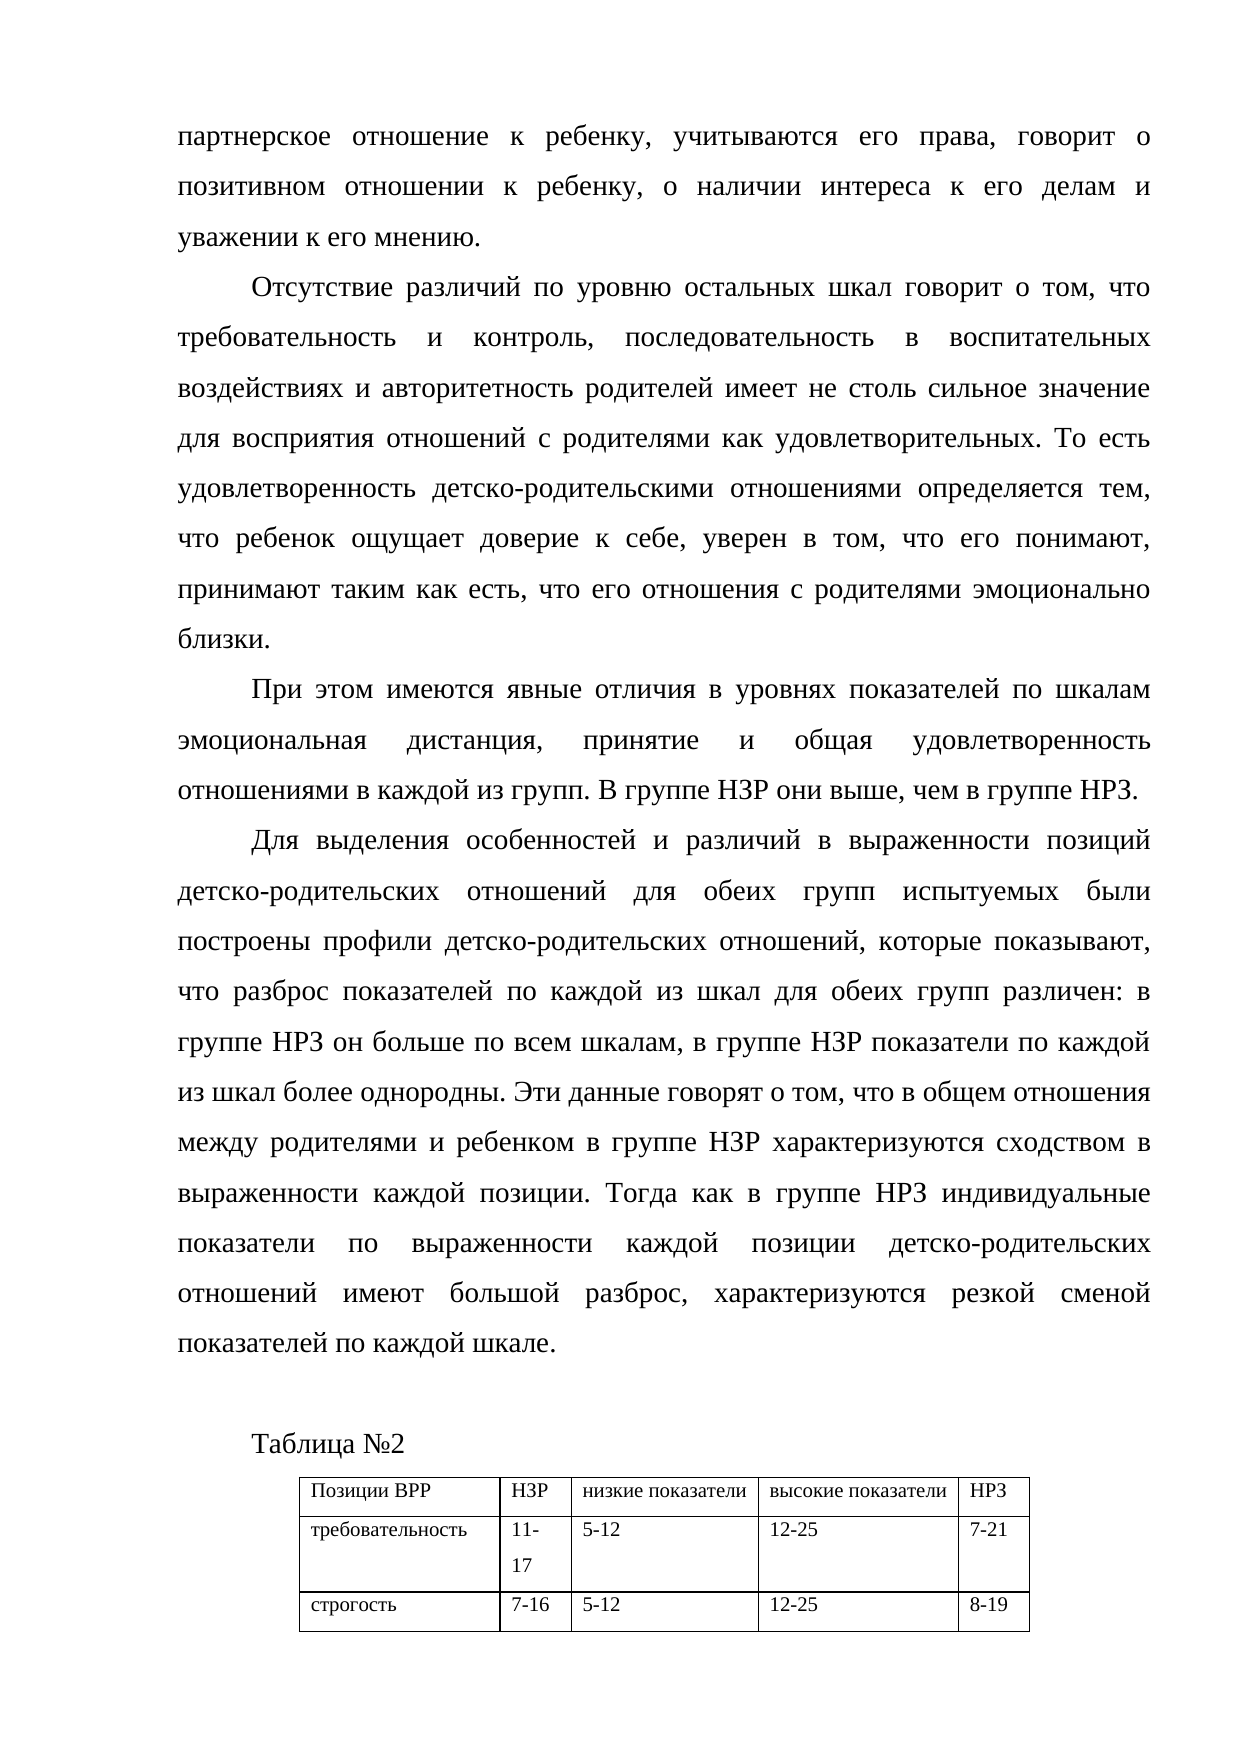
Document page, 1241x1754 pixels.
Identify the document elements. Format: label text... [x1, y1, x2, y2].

table_header низкие показатели [572, 1478, 758, 1516]
text При этом имеются явные отличия в уровнях показателей по шкалам эмоциональная дистанция, принятие и общая удовлетворенность отношениями в каждой из групп. В группе НЗР они выше, чем в группе НРЗ. [177, 672, 1152, 806]
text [177, 118, 1152, 252]
table_cell 8-19 [959, 1593, 1029, 1631]
table_header Позиции ВРР [300, 1478, 499, 1516]
table_cell 5-12 [572, 1517, 758, 1591]
table_cell 12-25 [759, 1593, 958, 1631]
table_cell строгость [300, 1593, 499, 1631]
text Отсутствие различий по уровню остальных шкал говорит о том, что требовательность и контроль, последовательность в воспитательных воздействиях и авторитетность родителей имеет не столь сильное значение для восприятия отношений с родителями как удовлетворительных. То есть удовлетворенность детско-родительскими отношениями определяется тем, что ребенок ощущает доверие к себе, уверен в том, что его понимают, принимают таким как есть, что его отношения с родителями эмоционально близки. [177, 269, 1152, 655]
table_header НРЗ [959, 1478, 1029, 1516]
table_cell 5-12 [572, 1593, 758, 1631]
table_cell 12-25 [759, 1517, 958, 1591]
table_header высокие показатели [759, 1478, 958, 1516]
table_cell 7-21 [959, 1517, 1029, 1591]
table_cell 7-16 [501, 1593, 571, 1631]
table_cell требовательность [300, 1517, 499, 1591]
text Таблица №2 [177, 1426, 1152, 1460]
table_header НЗР [501, 1478, 571, 1516]
text Для выделения особенностей и различий в выраженности позиций детско-родительских отношений для обеих групп испытуемых были построены профили детско-родительских отношений, которые показывают, что разброс показателей по каждой из шкал для обеих групп различен: в группе НРЗ он больше по всем шкалам, в группе НЗР показатели по каждой из шкал более однородны. Эти данные говорят о том, что в общем отношения между родителями и ребенком в группе НЗР характеризуются сходством в выраженности каждой позиции. Тогда как в группе НРЗ индивидуальные показатели по выраженности каждой позиции детско-родительских отношений имеют большой разброс, характеризуются резкой сменой показателей по каждой шкале. [177, 822, 1152, 1359]
table_cell 11-17 [501, 1517, 571, 1591]
